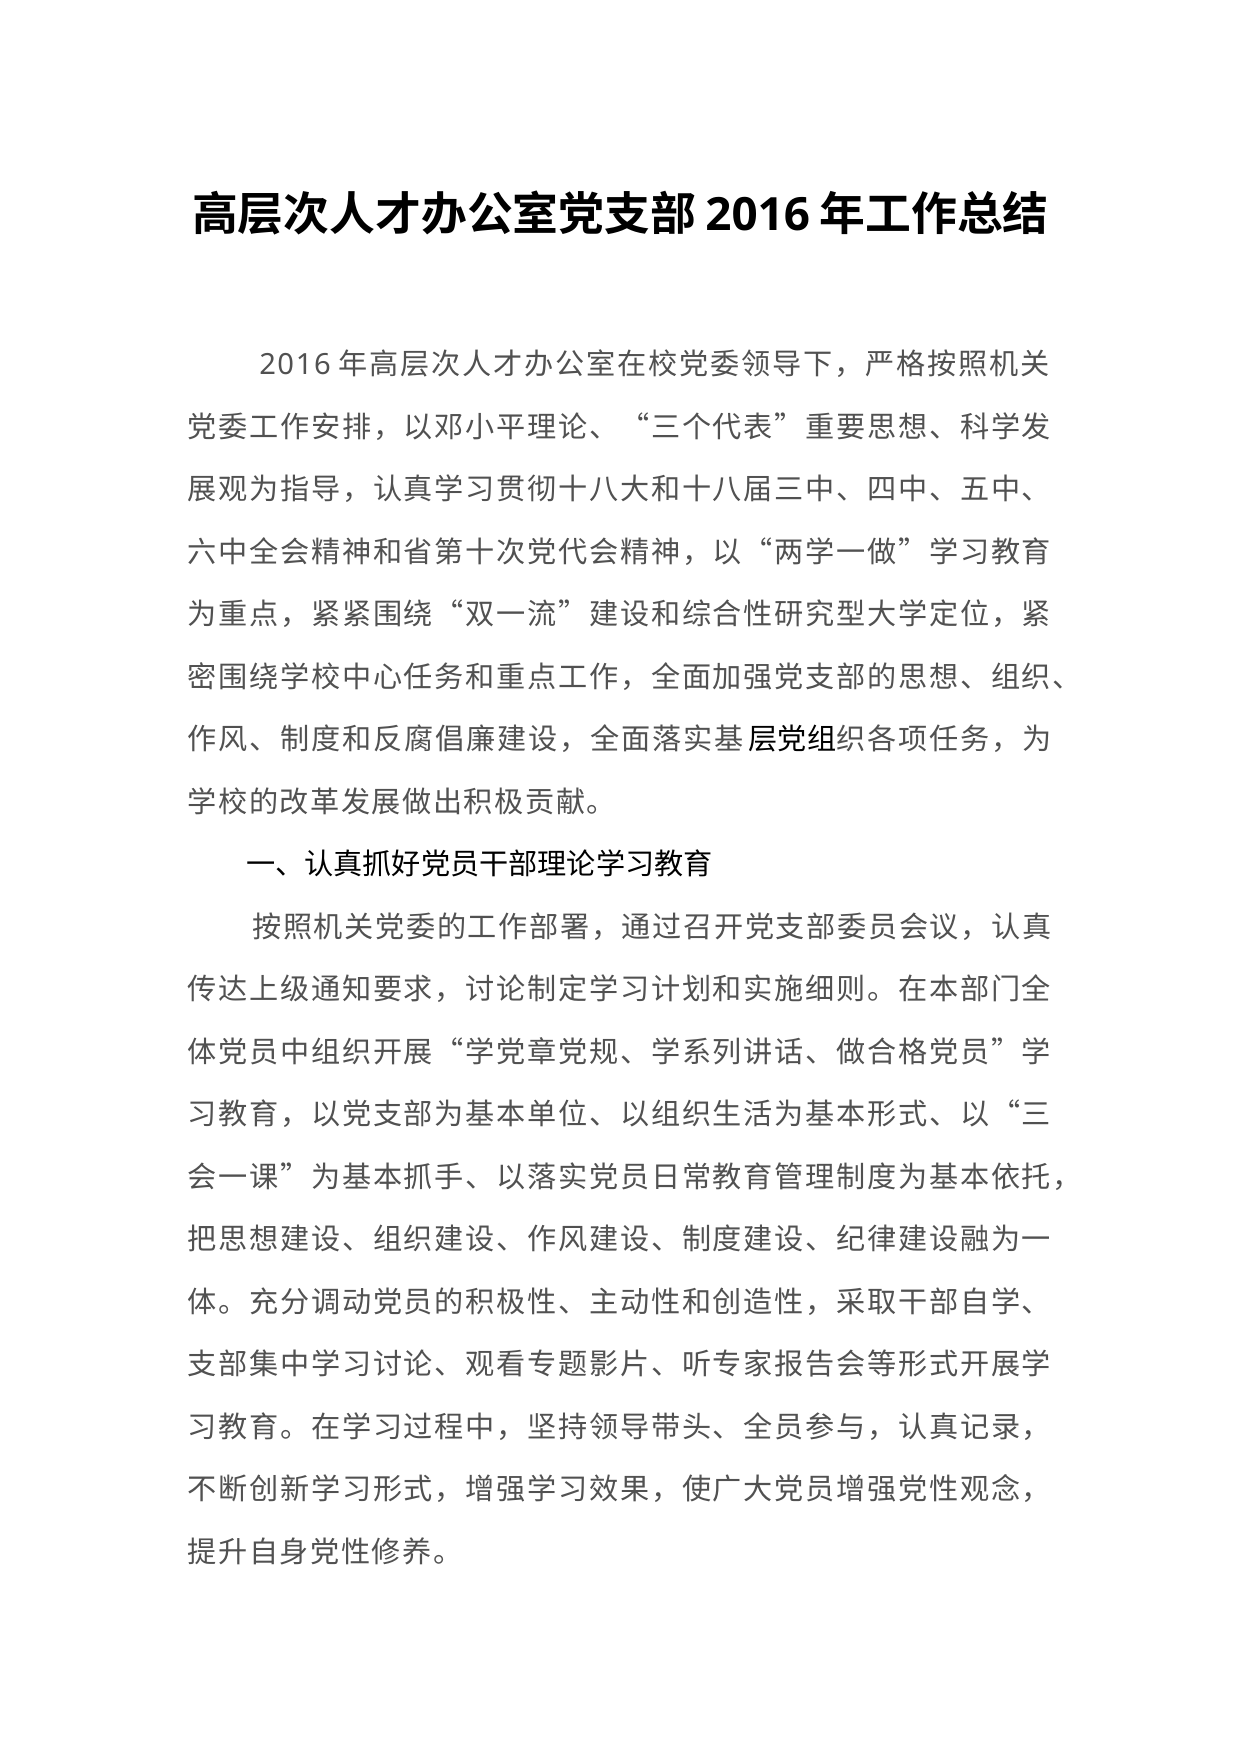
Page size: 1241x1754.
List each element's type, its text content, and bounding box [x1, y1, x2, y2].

text 高层次人才办公室党支部2016年工作总结 [187, 162, 1053, 259]
text 按照机关党委的工作部署，通过召开党支部委员会议，认真传达上级通知要求，讨论制定学习计划和实施细则。在本部门全体党员中组织开展“学党章党规、学系列讲话、做合格党员”学习教育，以党支部为基本单位、以组织生活为基本形式、以“三会一课”为基本抓手、以落实党员日常教育管理制度为基本依托，把思想建设、组织建设、作风建设、制度建设、纪律建设融为一体。充分调动党员的积极性、主动性和创造性，采取干部自学、支部集中学习讨论、观看专题影片、听专家报告会等形式开展学习教育。在学习过程中，坚持领导带头、全员参与，认真记录，不断创新学习形式，增强学习效果，使广大党员增强党性观念，提升自身党性修养。 [187, 887, 1053, 1574]
text 一、认真抓好党员干部理论学习教育 [187, 824, 1053, 887]
text 2016年高层次人才办公室在校党委领导下，严格按照机关党委工作安排，以邓小平理论、“三个代表”重要思想、科学发展观为指导，认真学习贯彻十八大和十八届三中、四中、五中、六中全会精神和省第十次党代会精神，以“两学一做”学习教育为重点，紧紧围绕“双一流”建设和综合性研究型大学定位，紧密围绕学校中心任务和重点工作，全面加强党支部的思想、组织、作风、制度和反腐倡廉建设，全面落实基层党组织各项任务，为学校的改革发展做出积极贡献。 [187, 324, 1053, 824]
